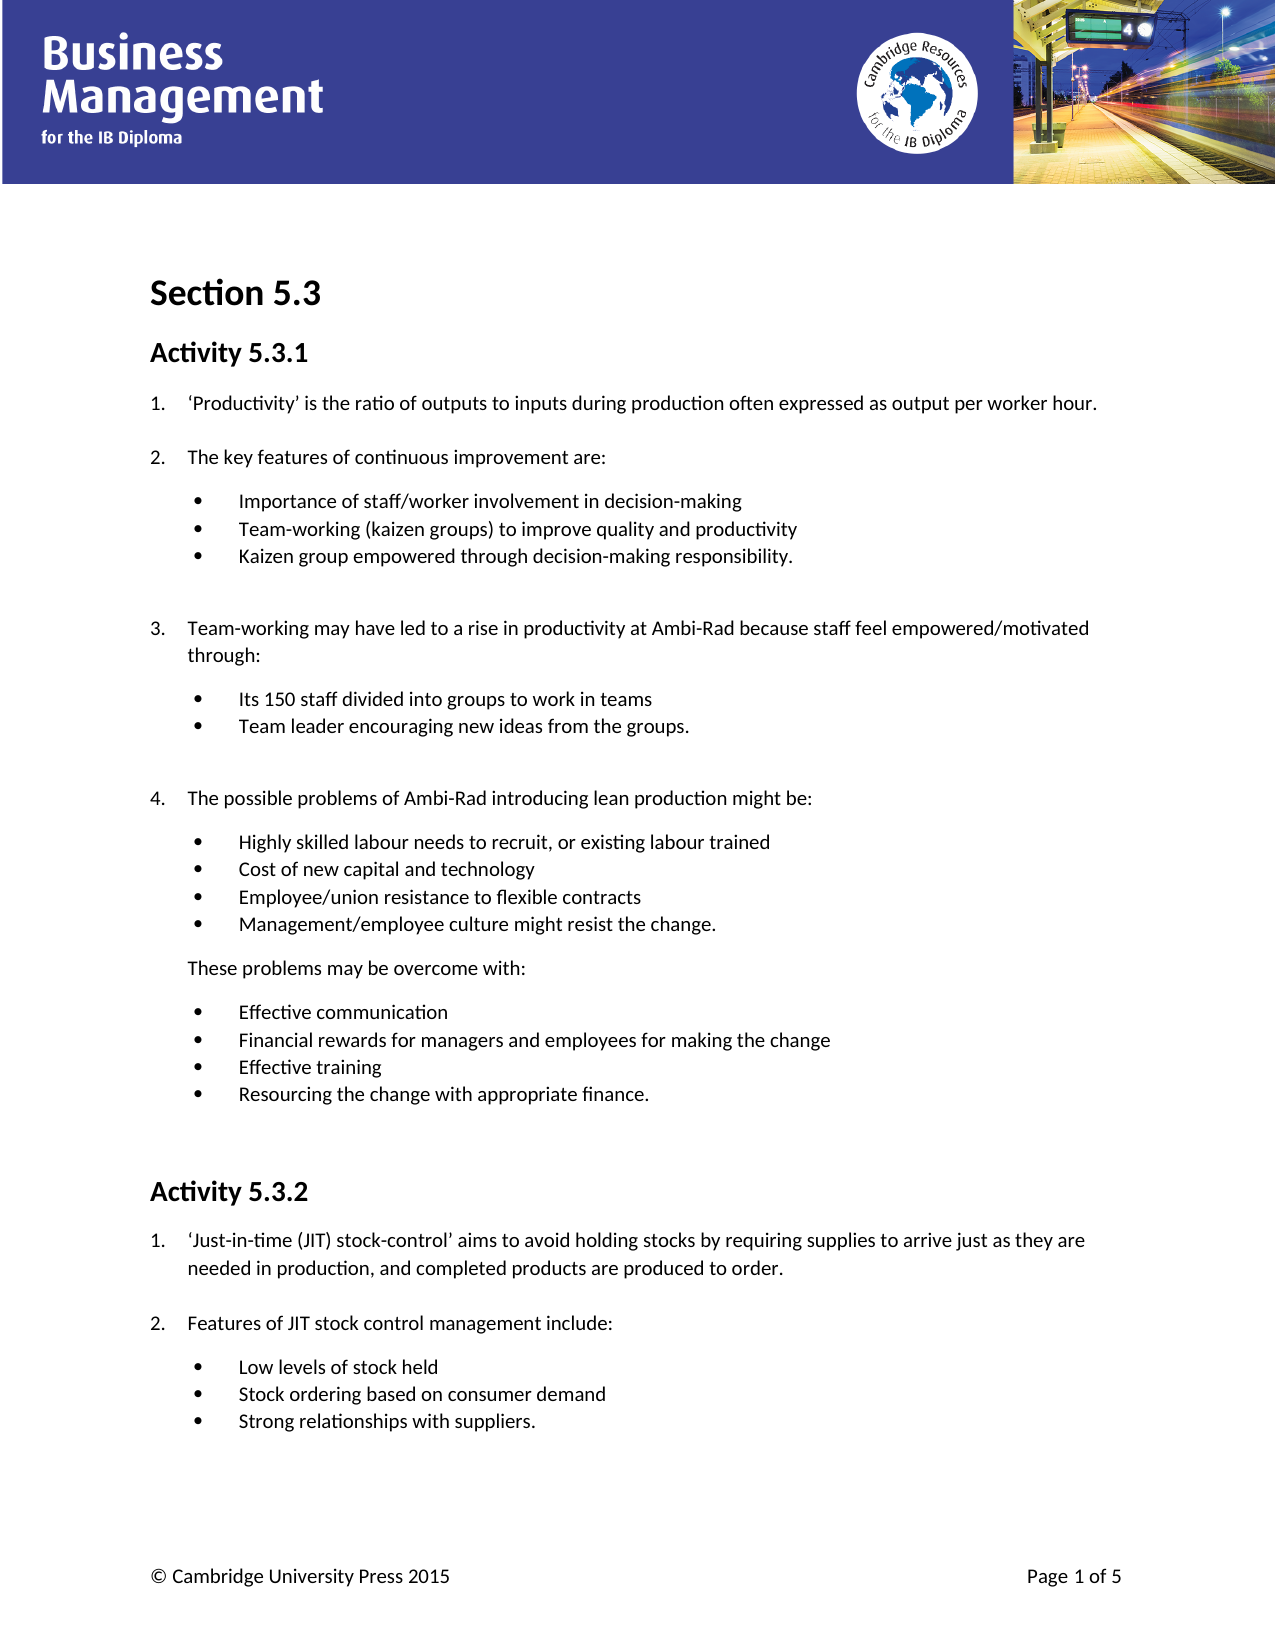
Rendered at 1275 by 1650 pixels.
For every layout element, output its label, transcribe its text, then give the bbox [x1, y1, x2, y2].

list Team leader encouraging new ideas from the groups. [194, 714, 1125, 739]
list These problems may be overcome with: [187, 955, 1125, 981]
list ‘Just-in-time (JIT) stock-control’ aims to avoid holding stocks by requiring supplies to arrive just as they are needed in production, and completed products are produced to order. [150, 1228, 1125, 1281]
list Low levels of stock held [194, 1354, 1125, 1379]
text Activity 5.3.2 [150, 1173, 1125, 1208]
list The possible problems of Ambi-Rad introducing lean production might be: [150, 785, 1125, 811]
list Stock ordering based on consumer demand [194, 1381, 1125, 1407]
list Management/employee culture might resist the change. [194, 911, 1125, 937]
list The key features of continuous improvement are: [150, 444, 1125, 470]
list Employee/union resistance to flexible contracts [194, 884, 1125, 909]
list Kaizen group empowered through decision-making responsibility. [194, 543, 1125, 569]
list Resourcing the change with appropriate finance. [194, 1082, 1125, 1107]
list Its 150 staff divided into groups to work in teams [194, 686, 1125, 712]
list Financial rewards for managers and employees for making the change [194, 1027, 1125, 1052]
text Section 5.3 [150, 268, 1125, 314]
list Importance of staff/worker involvement in decision-making [194, 488, 1125, 514]
list Effective communication [194, 999, 1125, 1025]
list Cost of new capital and technology [194, 857, 1125, 882]
list Features of JIT stock control management include: [150, 1310, 1125, 1335]
list Effective training [194, 1054, 1125, 1080]
list ‘Productivity’ is the ratio of outputs to inputs during production often expressed as output per worker hour. [150, 390, 1125, 415]
list Highly skilled labour needs to recruit, or existing labour trained [194, 829, 1125, 854]
picture [2, 0, 1275, 184]
list Team-working may have led to a rise in productivity at Ambi-Rad because staff feel empowered/motivated through: [150, 615, 1125, 668]
text Activity 5.3.1 [150, 334, 1125, 370]
list Team-working (kaizen groups) to improve quality and productivity [194, 516, 1125, 541]
list Strong relationships with suppliers. [194, 1409, 1125, 1434]
